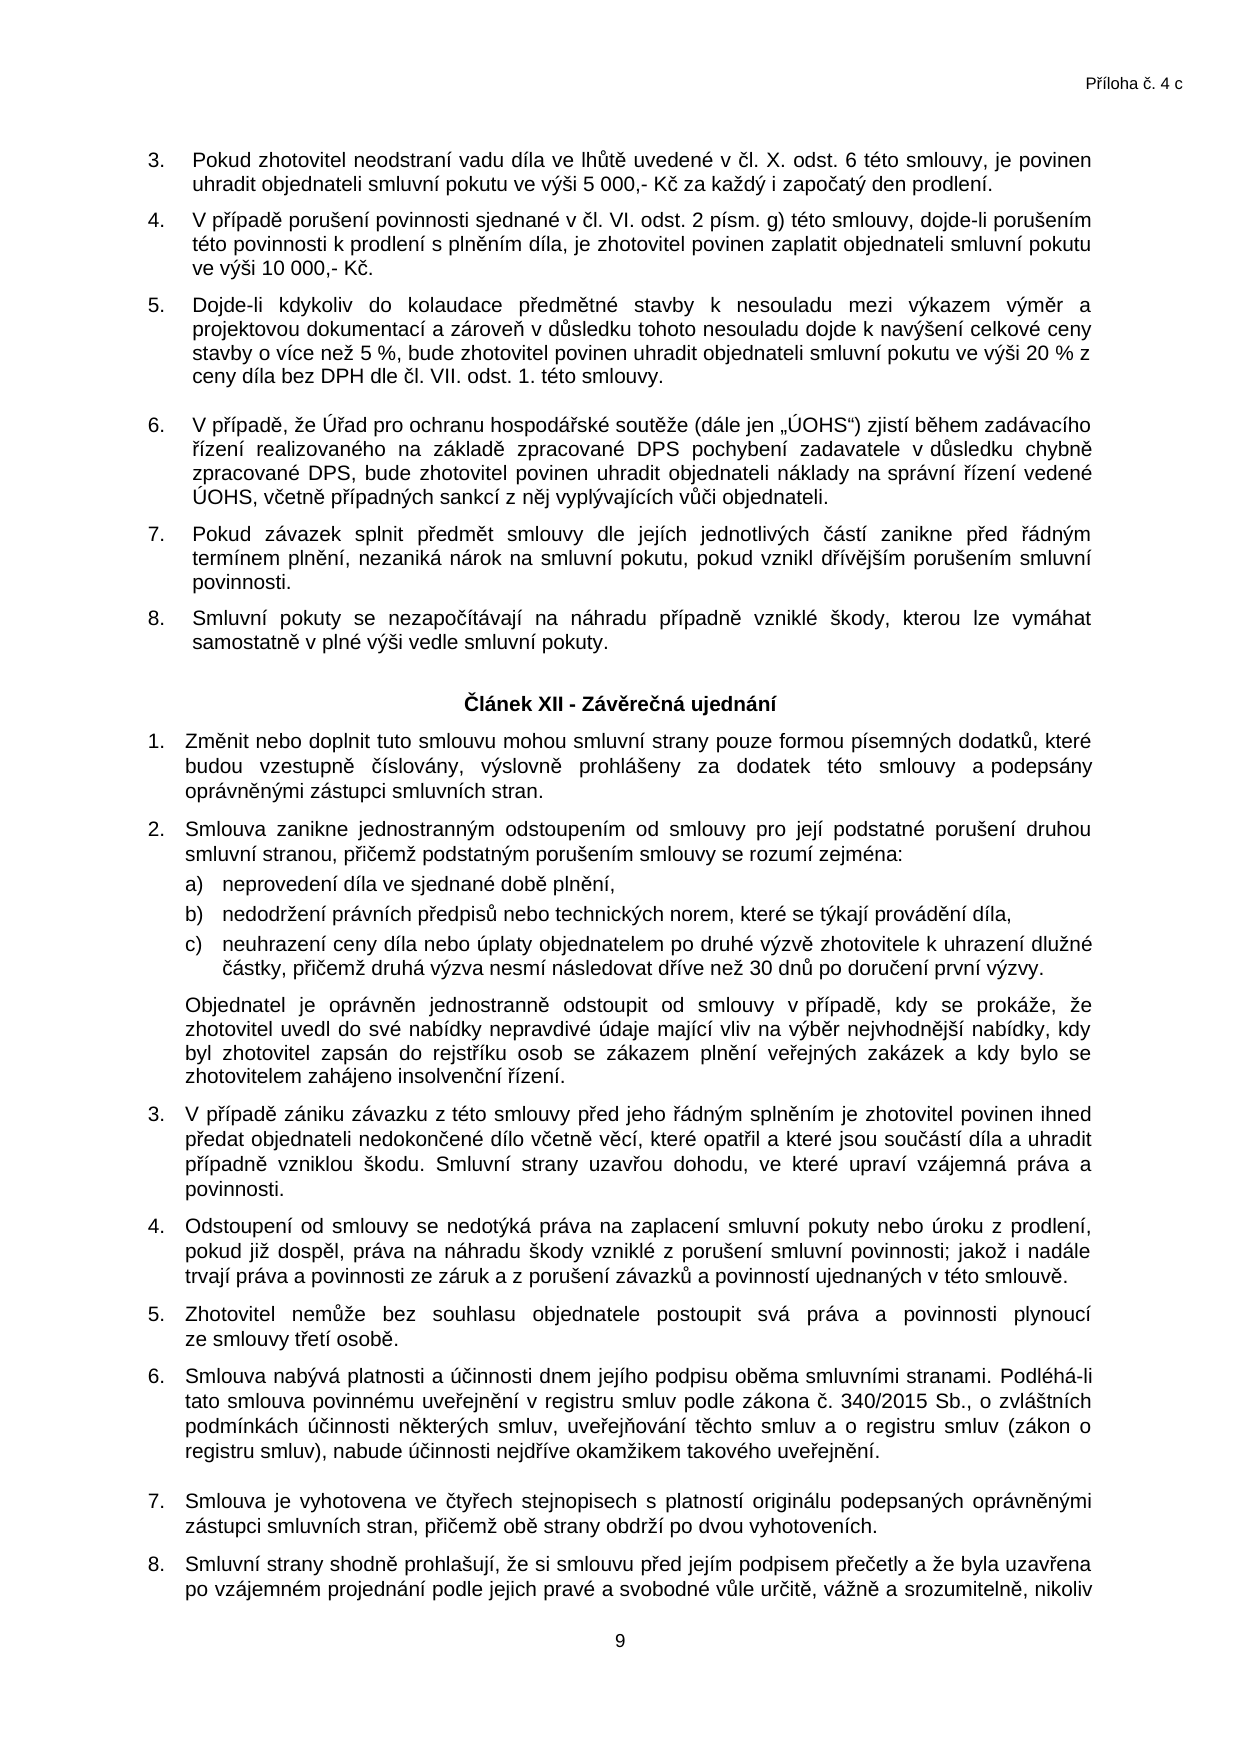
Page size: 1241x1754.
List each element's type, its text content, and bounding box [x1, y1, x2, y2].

list neprovedení díla ve sjednané době plnění, [185, 872, 1092, 896]
list Smlouva nabývá platnosti a účinnosti dnem jejího podpisu oběma smluvními stranami. Podléhá-li tato smlouva povinnému uveřejnění v registru smluv podle zákona č. 340/2015 Sb., o zvláštních podmínkách účinnosti některých smluv, uveřejňování těchto smluv a o registru smluv (zákon o registru smluv), nabude účinnosti nejdříve okamžikem takového uveřejnění. [148, 1363, 1092, 1463]
list Odstoupení od smlouvy se nedotýká práva na zaplacení smluvní pokuty nebo úroku z prodlení, pokud již dospěl, práva na náhradu škody vzniklé z porušení smluvní povinnosti; jakož i nadále trvají práva a povinnosti ze záruk a z porušení závazků a povinností ujednaných v této smlouvě. [148, 1213, 1092, 1288]
list V případě zániku závazku z této smlouvy před jeho řádným splněním je zhotovitel povinen ihned předat objednateli nedokončené dílo včetně věcí, které opatřil a které jsou součástí díla a uhradit případně vzniklou škodu. Smluvní strany uzavřou dohodu, ve které upraví vzájemná práva a povinnosti. [148, 1101, 1092, 1201]
list Zhotovitel nemůže bez souhlasu objednatele postoupit svá práva a povinnosti plynoucí ze smlouvy třetí osobě. [148, 1301, 1092, 1351]
list V případě, že Úřad pro ochranu hospodářské soutěže (dále jen „ÚOHS“) zjistí během zadávacího řízení realizovaného na základě zpracované DPS pochybení zadavatele v důsledku chybně zpracované DPS, bude zhotovitel povinen uhradit objednateli náklady na správní řízení vedené ÚOHS, včetně případných sankcí z něj vyplývajících vůči objednateli. [148, 413, 1092, 509]
list Pokud zhotovitel neodstraní vadu díla ve lhůtě uvedené v čl. X. odst. 6 této smlouvy, je povinen uhradit objednateli smluvní pokutu ve výši 5 000,- Kč za každý i započatý den prodlení. [148, 148, 1092, 196]
text Článek XII - Závěrečná ujednání [148, 691, 1092, 715]
list Smluvní pokuty se nezapočítávají na náhradu případně vzniklé škody, kterou lze vymáhat samostatně v plné výši vedle smluvní pokuty. [148, 606, 1092, 654]
list nedodržení právních předpisů nebo technických norem, které se týkají provádění díla, [185, 902, 1092, 926]
list Změnit nebo doplnit tuto smlouvu mohou smluvní strany pouze formou písemných dodatků, které budou vzestupně číslovány, výslovně prohlášeny za dodatek této smlouvy a podepsány oprávněnými zástupci smluvních stran. [148, 728, 1092, 803]
list Smlouva je vyhotovena ve čtyřech stejnopisech s platností originálu podepsaných oprávněnými zástupci smluvních stran, přičemž obě strany obdrží po dvou vyhotoveních. [148, 1488, 1092, 1538]
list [148, 1551, 1092, 1601]
list Dojde-li kdykoliv do kolaudace předmětné stavby k nesouladu mezi výkazem výměr a projektovou dokumentací a zároveň v důsledku tohoto nesouladu dojde k navýšení celkové ceny stavby o více než 5 %, bude zhotovitel povinen uhradit objednateli smluvní pokutu ve výši 20 % z ceny díla bez DPH dle čl. VII. odst. 1. této smlouvy. [148, 292, 1092, 388]
list Objednatel je oprávněn jednostranně odstoupit od smlouvy v případě, kdy se prokáže, že zhotovitel uvedl do své nabídky nepravdivé údaje mající vliv na výběr nejvhodnější nabídky, kdy byl zhotovitel zapsán do rejstříku osob se zákazem plnění veřejných zakázek a kdy bylo se zhotovitelem zahájeno insolvenční řízení. [185, 992, 1092, 1088]
list Pokud závazek splnit předmět smlouvy dle jejích jednotlivých částí zanikne před řádným termínem plnění, nezaniká nárok na smluvní pokutu, pokud vznikl dřívějším porušením smluvní povinnosti. [148, 522, 1092, 593]
list Smlouva zanikne jednostranným odstoupením od smlouvy pro její podstatné porušení druhou smluvní stranou, přičemž podstatným porušením smlouvy se rozumí zejména: [148, 815, 1092, 865]
list V případě porušení povinnosti sjednané v čl. VI. odst. 2 písm. g) této smlouvy, dojde-li porušením této povinnosti k prodlení s plněním díla, je zhotovitel povinen zaplatit objednateli smluvní pokutu ve výši 10 000,- Kč. [148, 208, 1092, 280]
list neuhrazení ceny díla nebo úplaty objednatelem po druhé výzvě zhotovitele k uhrazení dlužné částky, přičemž druhá výzva nesmí následovat dříve než 30 dnů po doručení první výzvy. [185, 932, 1092, 980]
